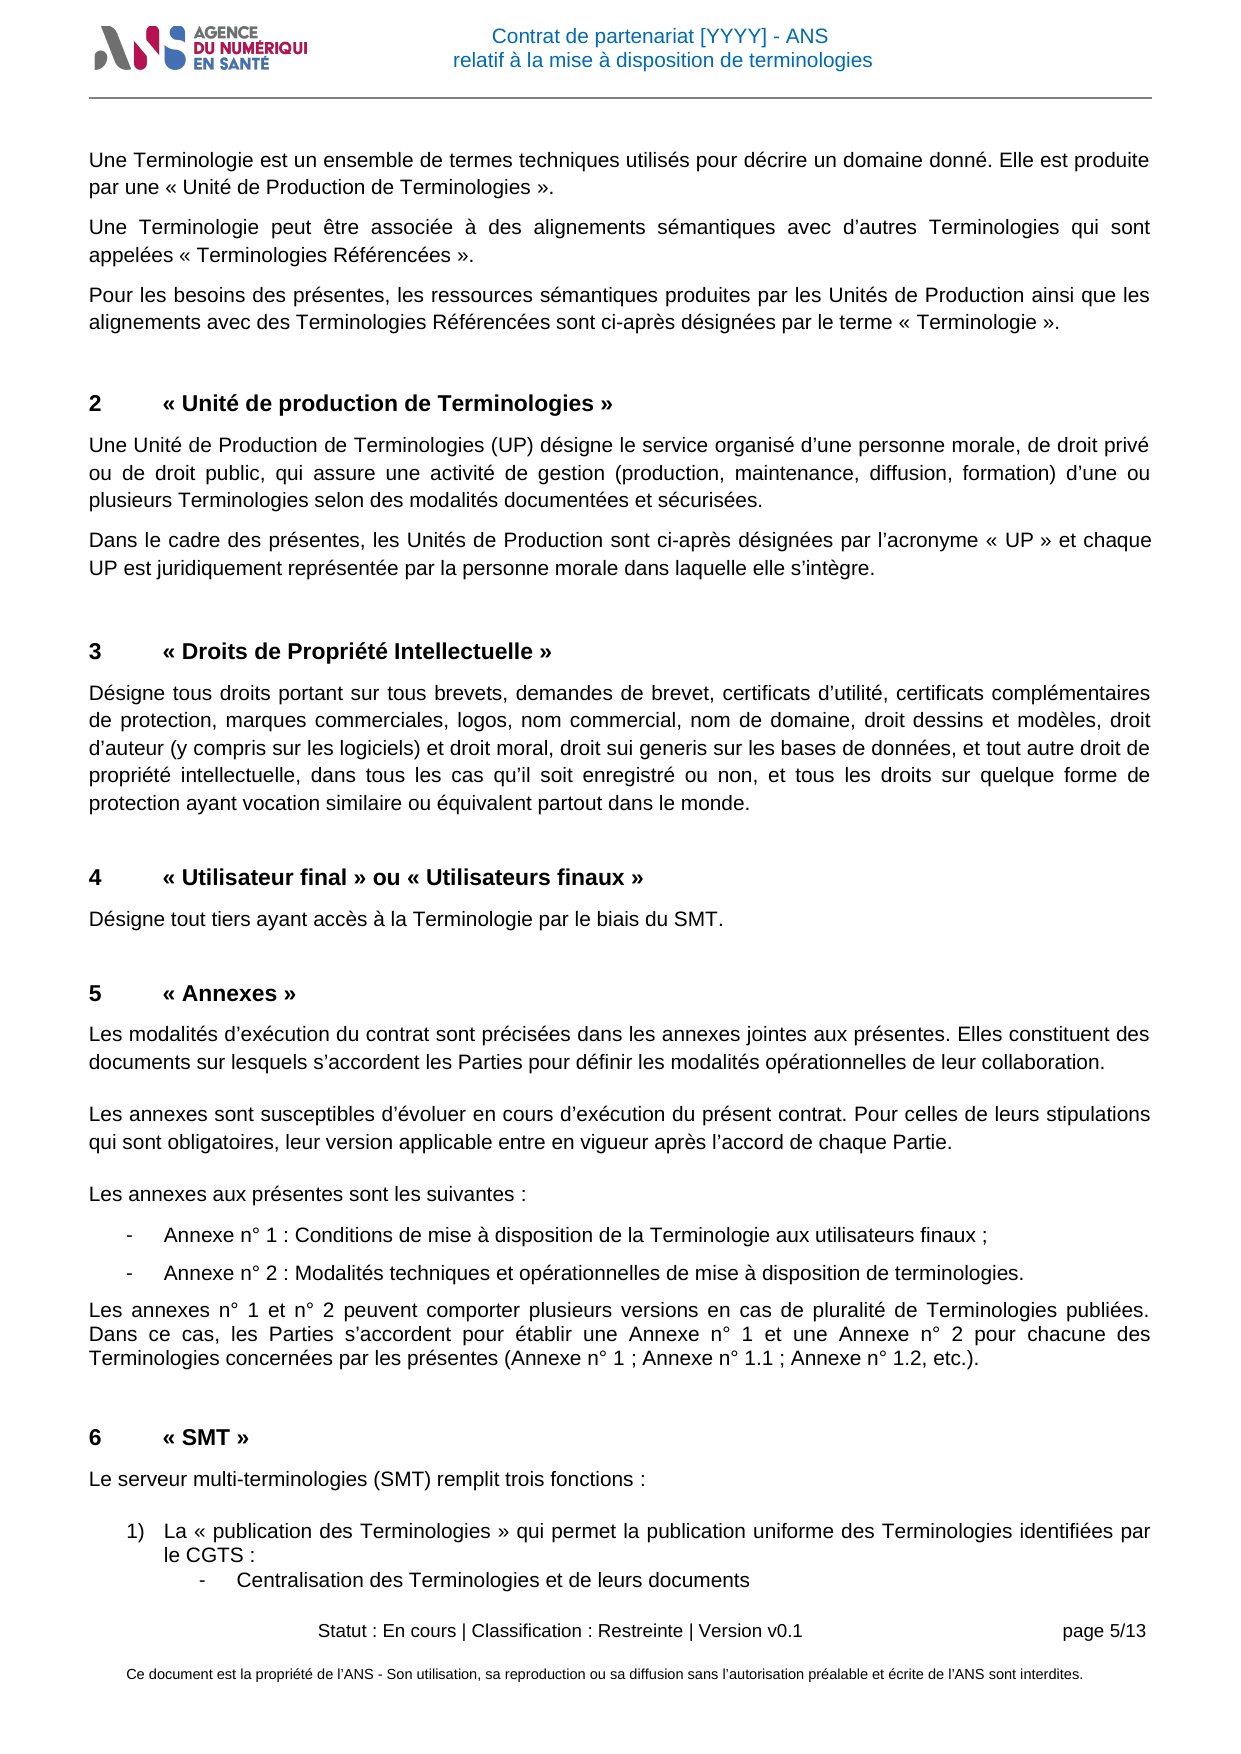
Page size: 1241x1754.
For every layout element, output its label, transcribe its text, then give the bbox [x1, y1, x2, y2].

text Une Unité de Production de Terminologies (UP) désigne le service organisé d’une personne morale, de droit privé ou de droit public, qui assure une activité de gestion (production, maintenance, diffusion, formation) d’une ou plusieurs Terminologies selon des modalités documentées et sécurisées. [89, 433, 1152, 512]
list Annexe n° 1 : Conditions de mise à disposition de la Terminologie aux utilisateurs finaux ; [126, 1222, 1152, 1248]
list Désigne tous droits portant sur tous brevets, demandes de brevet, certificats d’utilité, certificats complémentaires de protection, marques commerciales, logos, nom commercial, nom de domaine, droit dessins et modèles, droit d’auteur (y compris sur les logiciels) et droit moral, droit sui generis sur les bases de données, et tout autre droit de propriété intellectuelle, dans tous les cas qu’il soit enregistré ou non, et tous les droits sur quelque forme de protection ayant vocation similaire ou équivalent partout dans le monde. [89, 681, 1152, 815]
text Une Terminologie peut être associée à des alignements sémantiques avec d’autres Terminologies qui sont appelées « Terminologies Référencées ». [89, 215, 1152, 267]
text 2 « Unité de production de Terminologies » [89, 390, 1152, 416]
text 5 « Annexes » [89, 979, 1152, 1006]
text 4 « Utilisateur final » ou « Utilisateurs finaux » [89, 864, 1152, 890]
text 6 « SMT » [89, 1424, 1152, 1450]
text Les modalités d’exécution du contrat sont précisées dans les annexes jointes aux présentes. Elles constituent des documents sur lesquels s’accordent les Parties pour définir les modalités opérationnelles de leur collaboration. [89, 1022, 1152, 1074]
text 3 « Droits de Propriété Intellectuelle » [89, 638, 1152, 664]
list Désigne tout tiers ayant accès à la Terminologie par le biais du SMT. [89, 906, 1152, 930]
text Les annexes n° 1 et n° 2 peuvent comporter plusieurs versions en cas de pluralité de Terminologies publiées. Dans ce cas, les Parties s’accordent pour établir une Annexe n° 1 et une Annexe n° 2 pour chacune des Terminologies concernées par les présentes (Annexe n° 1 ; Annexe n° 1.1 ; Annexe n° 1.2, etc.). [89, 1298, 1152, 1370]
text Pour les besoins des présentes, les ressources sémantiques produites par les Unités de Production ainsi que les alignements avec des Terminologies Référencées sont ci-après désignées par le terme « Terminologie ». [89, 283, 1152, 334]
text Dans le cadre des présentes, les Unités de Production sont ci-après désignées par l’acronyme « UP » et chaque UP est juridiquement représentée par la personne morale dans laquelle elle s’intègre. [89, 528, 1152, 579]
text Une Terminologie est un ensemble de termes techniques utilisés pour décrire un domaine donné. Elle est produite par une « Unité de Production de Terminologies ». [89, 148, 1152, 199]
list Centralisation des Terminologies et de leurs documents [199, 1567, 1152, 1592]
text Les annexes sont susceptibles d’évoluer en cours d’exécution du présent contrat. Pour celles de leurs stipulations qui sont obligatoires, leur version applicable entre en vigueur après l’accord de chaque Partie. [89, 1102, 1152, 1154]
list La « publication des Terminologies » qui permet la publication uniforme des Terminologies identifiées par le CGTS : [126, 1519, 1152, 1567]
list Annexe n° 2 : Modalités techniques et opérationnelles de mise à disposition de terminologies. [126, 1260, 1152, 1286]
picture [94, 26, 307, 70]
text Le serveur multi-terminologies (SMT) remplit trois fonctions : [89, 1466, 1152, 1490]
text Les annexes aux présentes sont les suivantes : [89, 1182, 1152, 1206]
